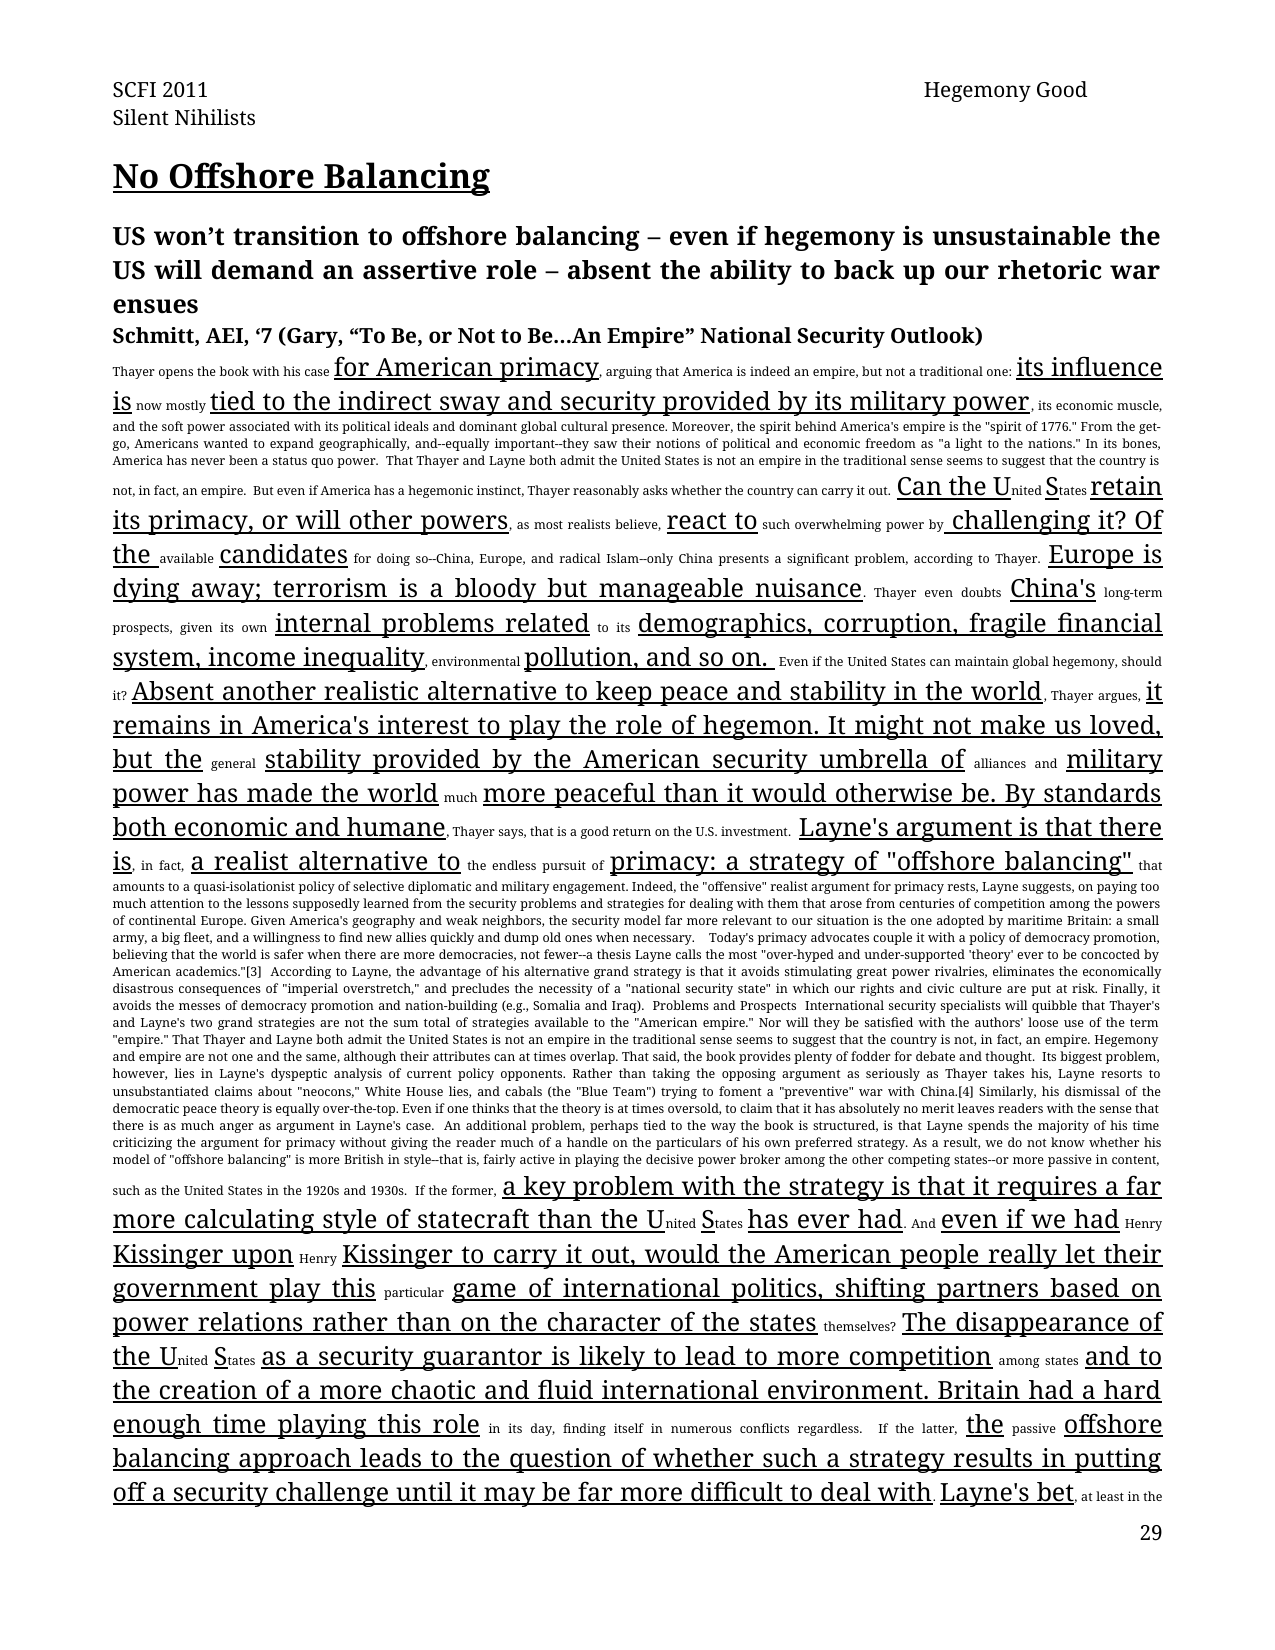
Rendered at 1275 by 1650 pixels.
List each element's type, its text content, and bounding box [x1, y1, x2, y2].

text Schmitt, AEI, ‘7 (Gary, “To Be, or Not to Be…An Empire” National Security Outlook) [112, 321, 1162, 349]
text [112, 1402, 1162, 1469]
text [112, 737, 1162, 1401]
subtitle US won’t transition to offshore balancing – even if hegemony is unsustainable the US will demand an assertive role – absent the ability to back up our rhetoric war ensues [112, 219, 1162, 321]
subtitle No Offshore Balancing [112, 153, 1162, 198]
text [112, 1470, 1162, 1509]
